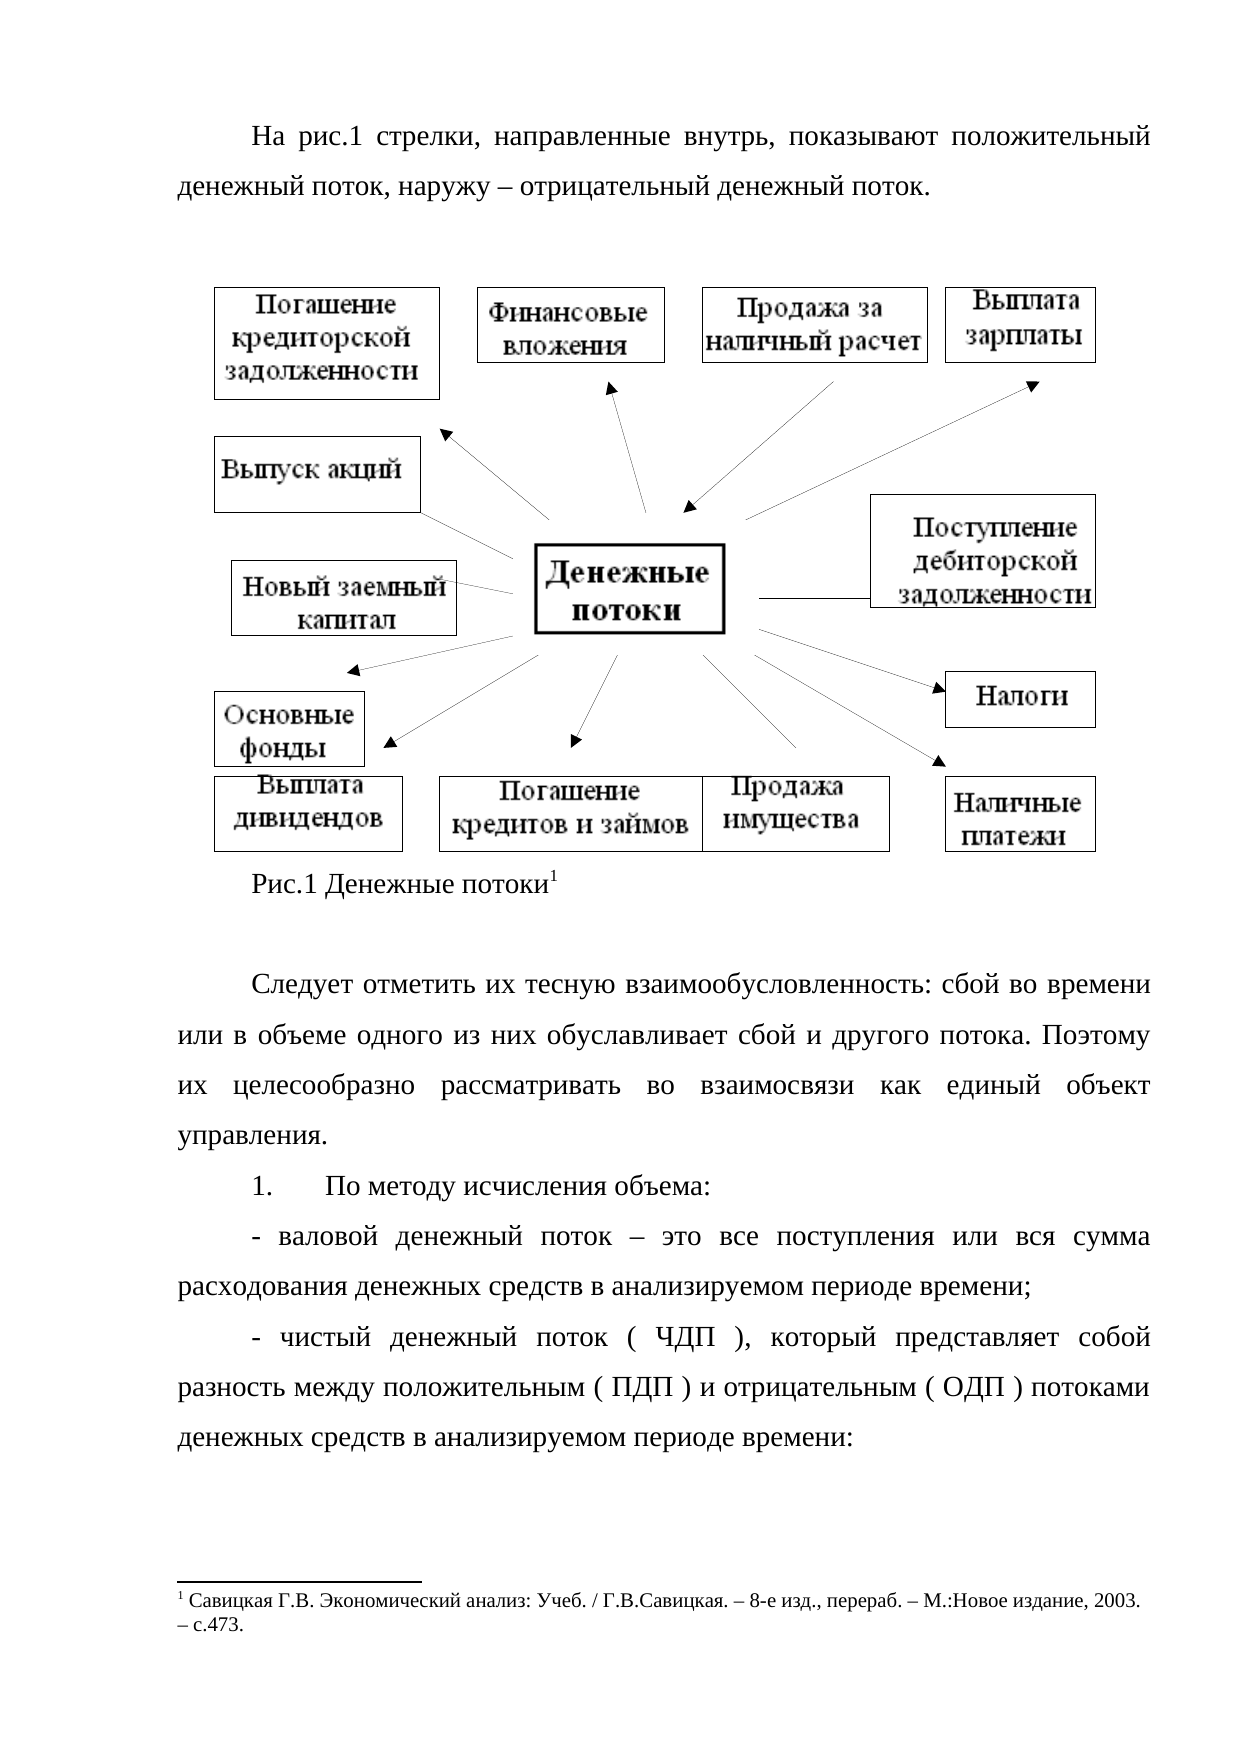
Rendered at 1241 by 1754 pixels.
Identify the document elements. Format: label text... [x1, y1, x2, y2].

picture [440, 777, 702, 851]
picture [215, 288, 439, 399]
picture [195, 268, 440, 402]
picture [683, 268, 933, 382]
picture [215, 692, 364, 766]
picture [964, 672, 1095, 720]
picture [420, 748, 880, 862]
picture [945, 776, 1100, 861]
picture [478, 288, 664, 362]
picture [477, 287, 671, 374]
picture [513, 520, 759, 655]
picture [214, 748, 400, 776]
picture [946, 777, 1095, 851]
picture [215, 447, 414, 491]
text Следует отметить их тесную взаимообусловленность: сбой во времени или в объеме одного из них обуславливает сбой и другого потока. Поэтому их целесообразно рассматривать во взаимосвязи как единый объект управления. [177, 967, 1152, 1151]
picture [234, 561, 456, 635]
picture [215, 777, 400, 846]
picture [964, 670, 1098, 720]
text - чистый денежный поток ( ЧДП ), который представляет собой разность между положительным ( ПДП ) и отрицательным ( ОДП ) потоками денежных средств в анализируемом периоде времени: [177, 1319, 1152, 1453]
picture [870, 494, 1107, 618]
list По методу исчисления объема: [177, 1168, 1152, 1201]
text - валовой денежный поток – это все поступления или вся сумма расходования денежных средств в анализируемом периоде времени; [177, 1218, 1152, 1302]
picture [946, 288, 1095, 362]
text На рис.1 стрелки, направленные внутрь, показывают положительный денежный поток, наружу – отрицательный денежный поток. [177, 118, 1152, 202]
picture [945, 268, 1112, 363]
picture [703, 777, 880, 851]
picture [871, 495, 1095, 607]
text Рис.1 Денежные потоки [177, 866, 1152, 899]
